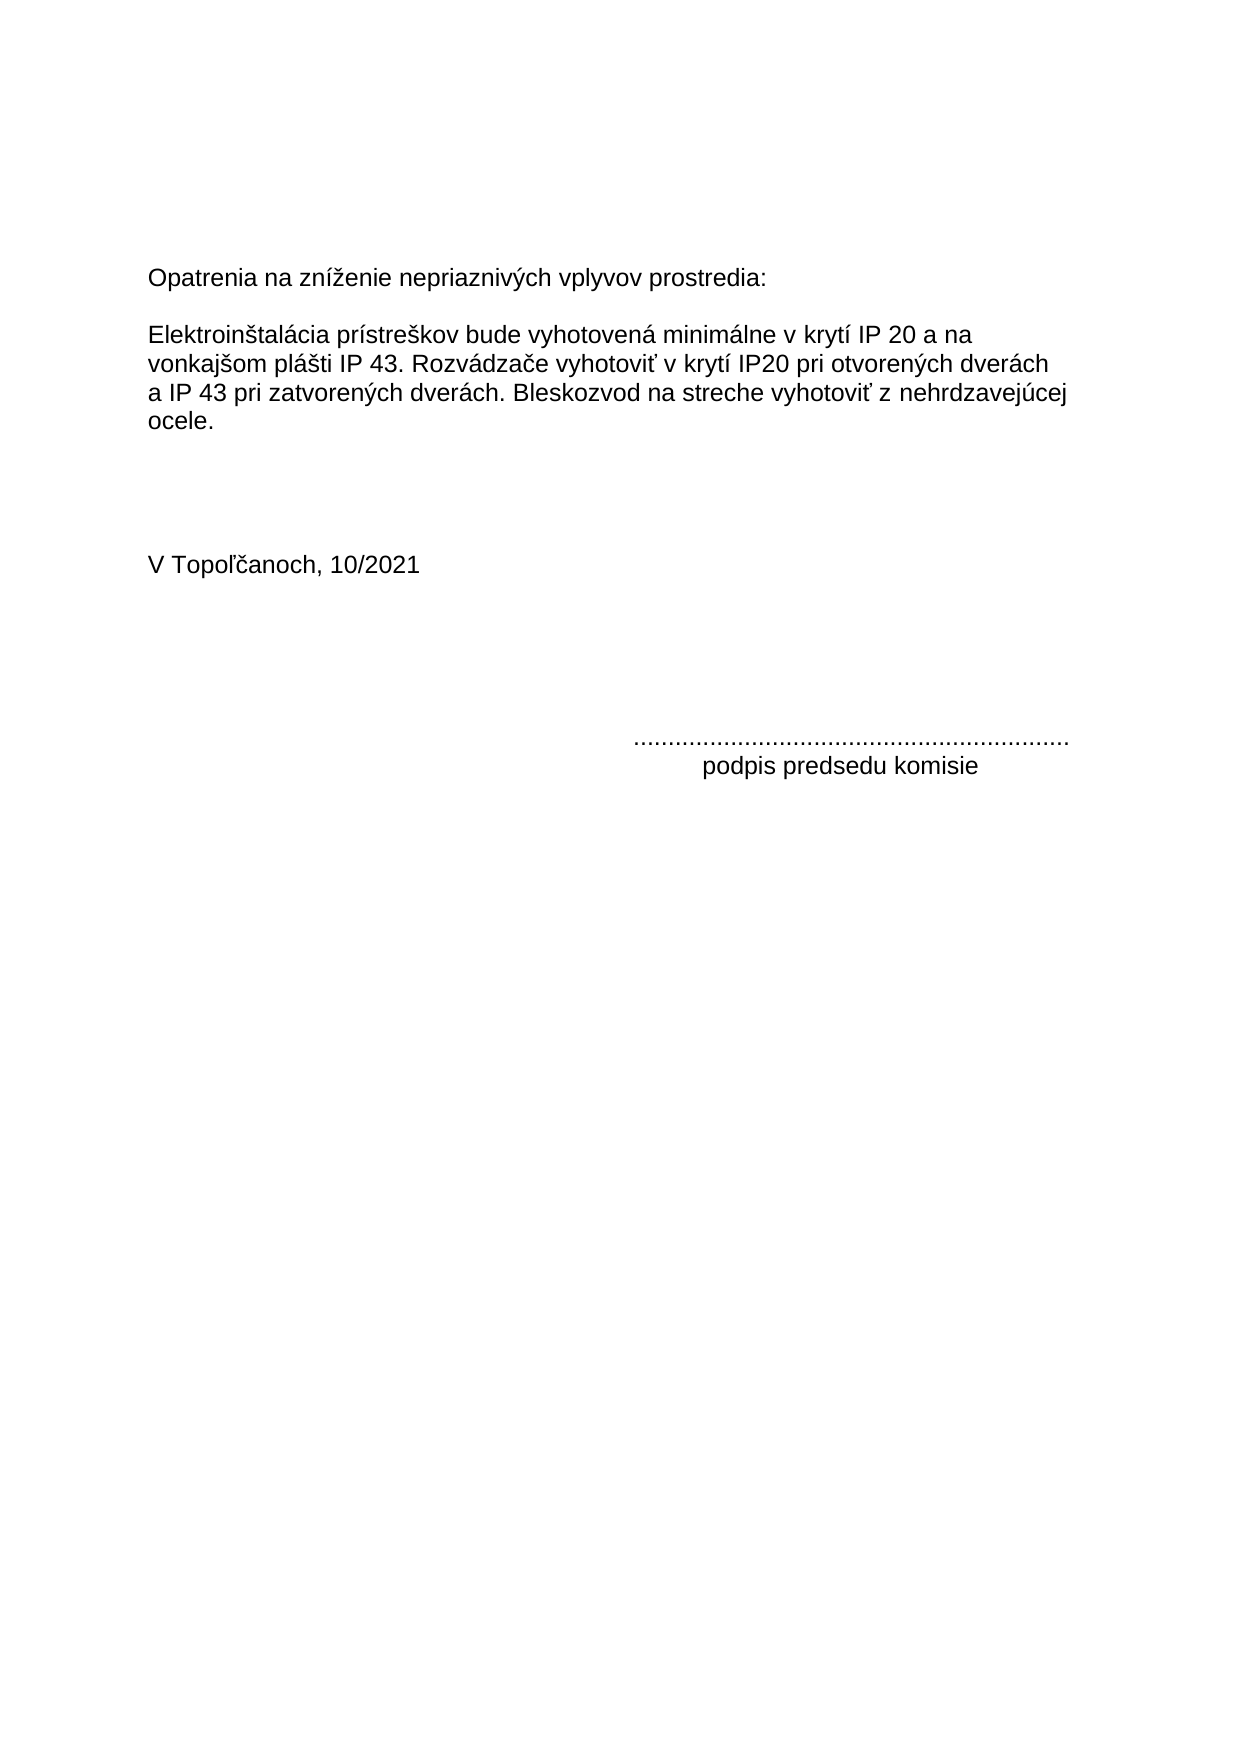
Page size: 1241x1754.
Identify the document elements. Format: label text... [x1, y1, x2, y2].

text V Topoľčanoch, 10/2021 [148, 550, 1093, 579]
text podpis predsedu komisie [148, 751, 1093, 779]
text ............................................................... [148, 722, 1093, 751]
text Elektroinštalácia prístreškov bude vyhotovená minimálne v krytí IP 20 a na vonkajšom plášti IP 43. Rozvádzače vyhotoviť v krytí IP20 pri otvorených dverách a IP 43 pri zatvorených dverách. Bleskozvod na streche vyhotoviť z nehrdzavejúcej ocele. [148, 320, 1093, 435]
text Opatrenia na zníženie nepriaznivých vplyvov prostredia: [148, 263, 1093, 291]
